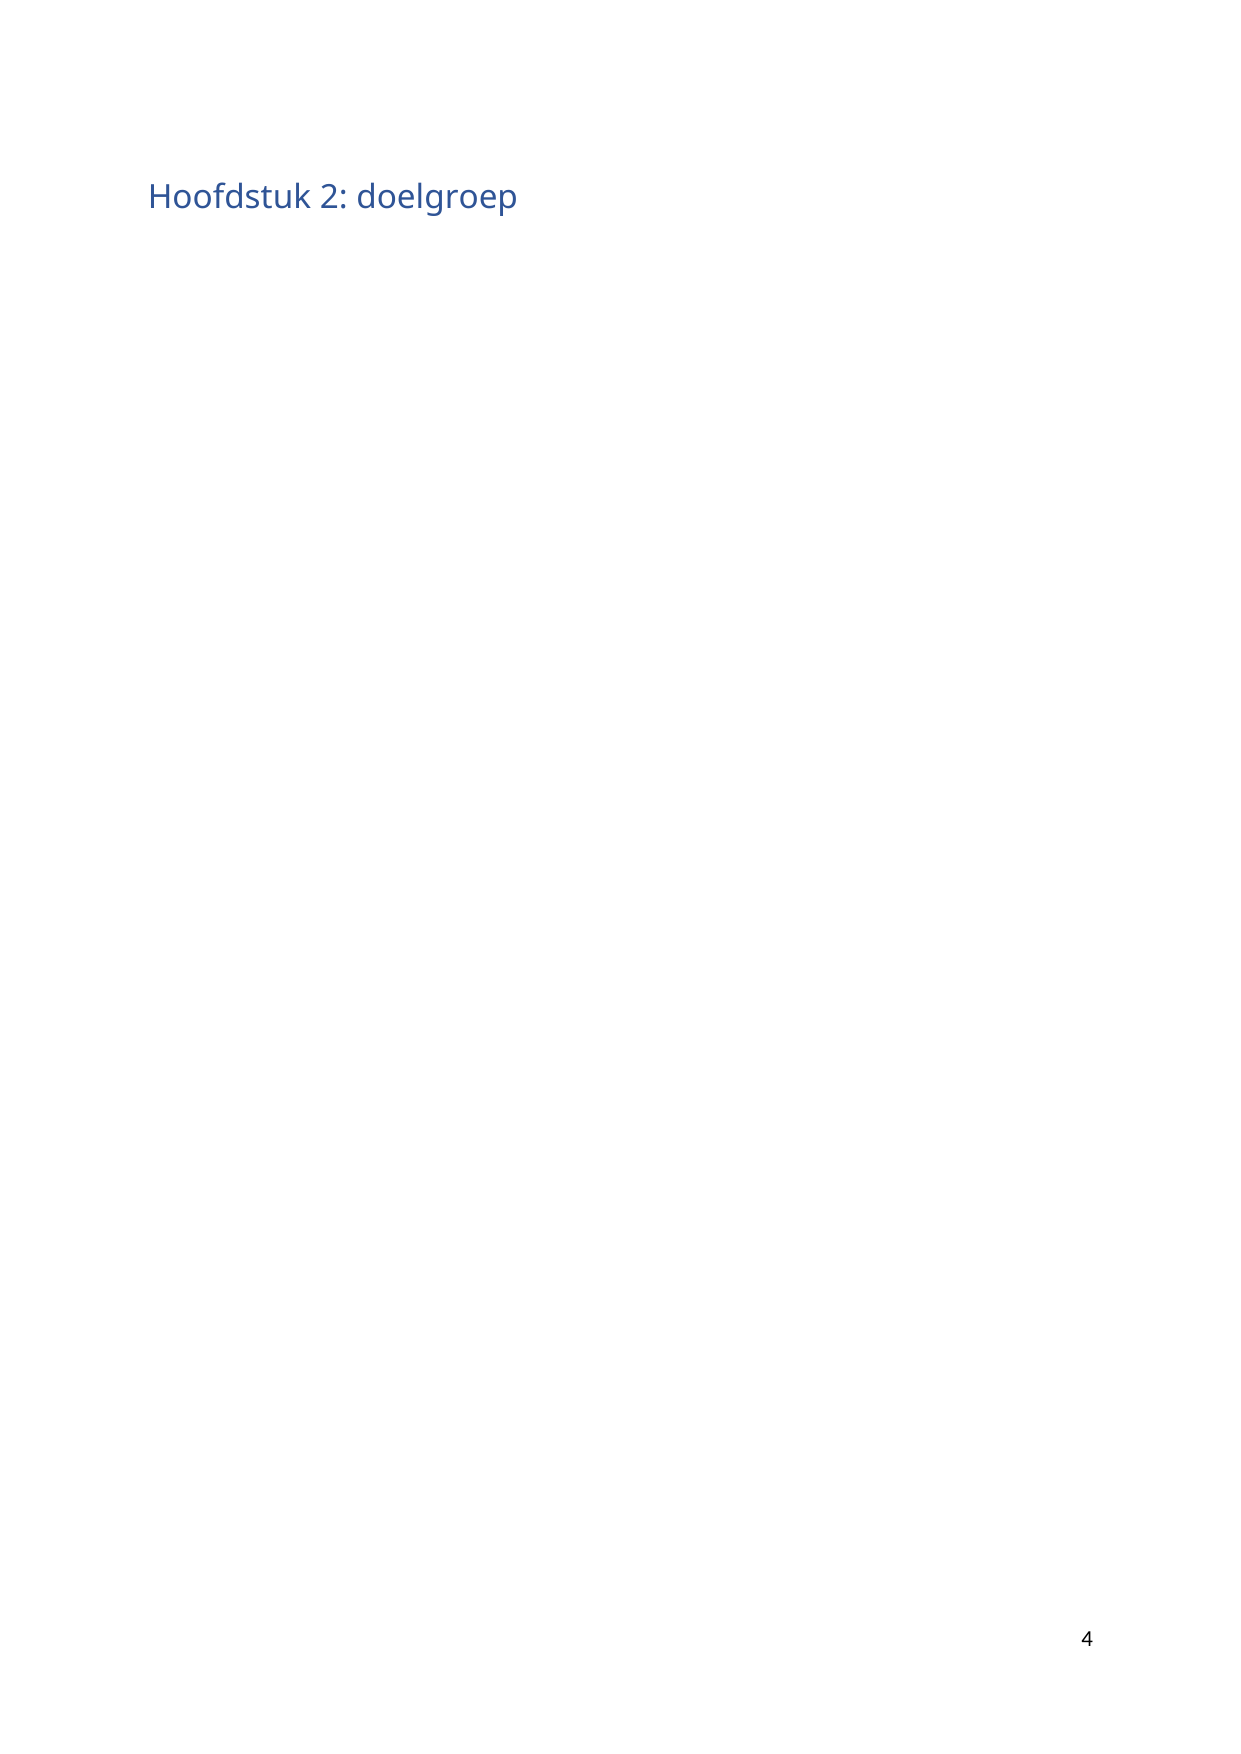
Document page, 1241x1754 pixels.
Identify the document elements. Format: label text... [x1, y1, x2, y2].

subtitle Hoofdstuk 2: doelgroep [148, 173, 1093, 218]
